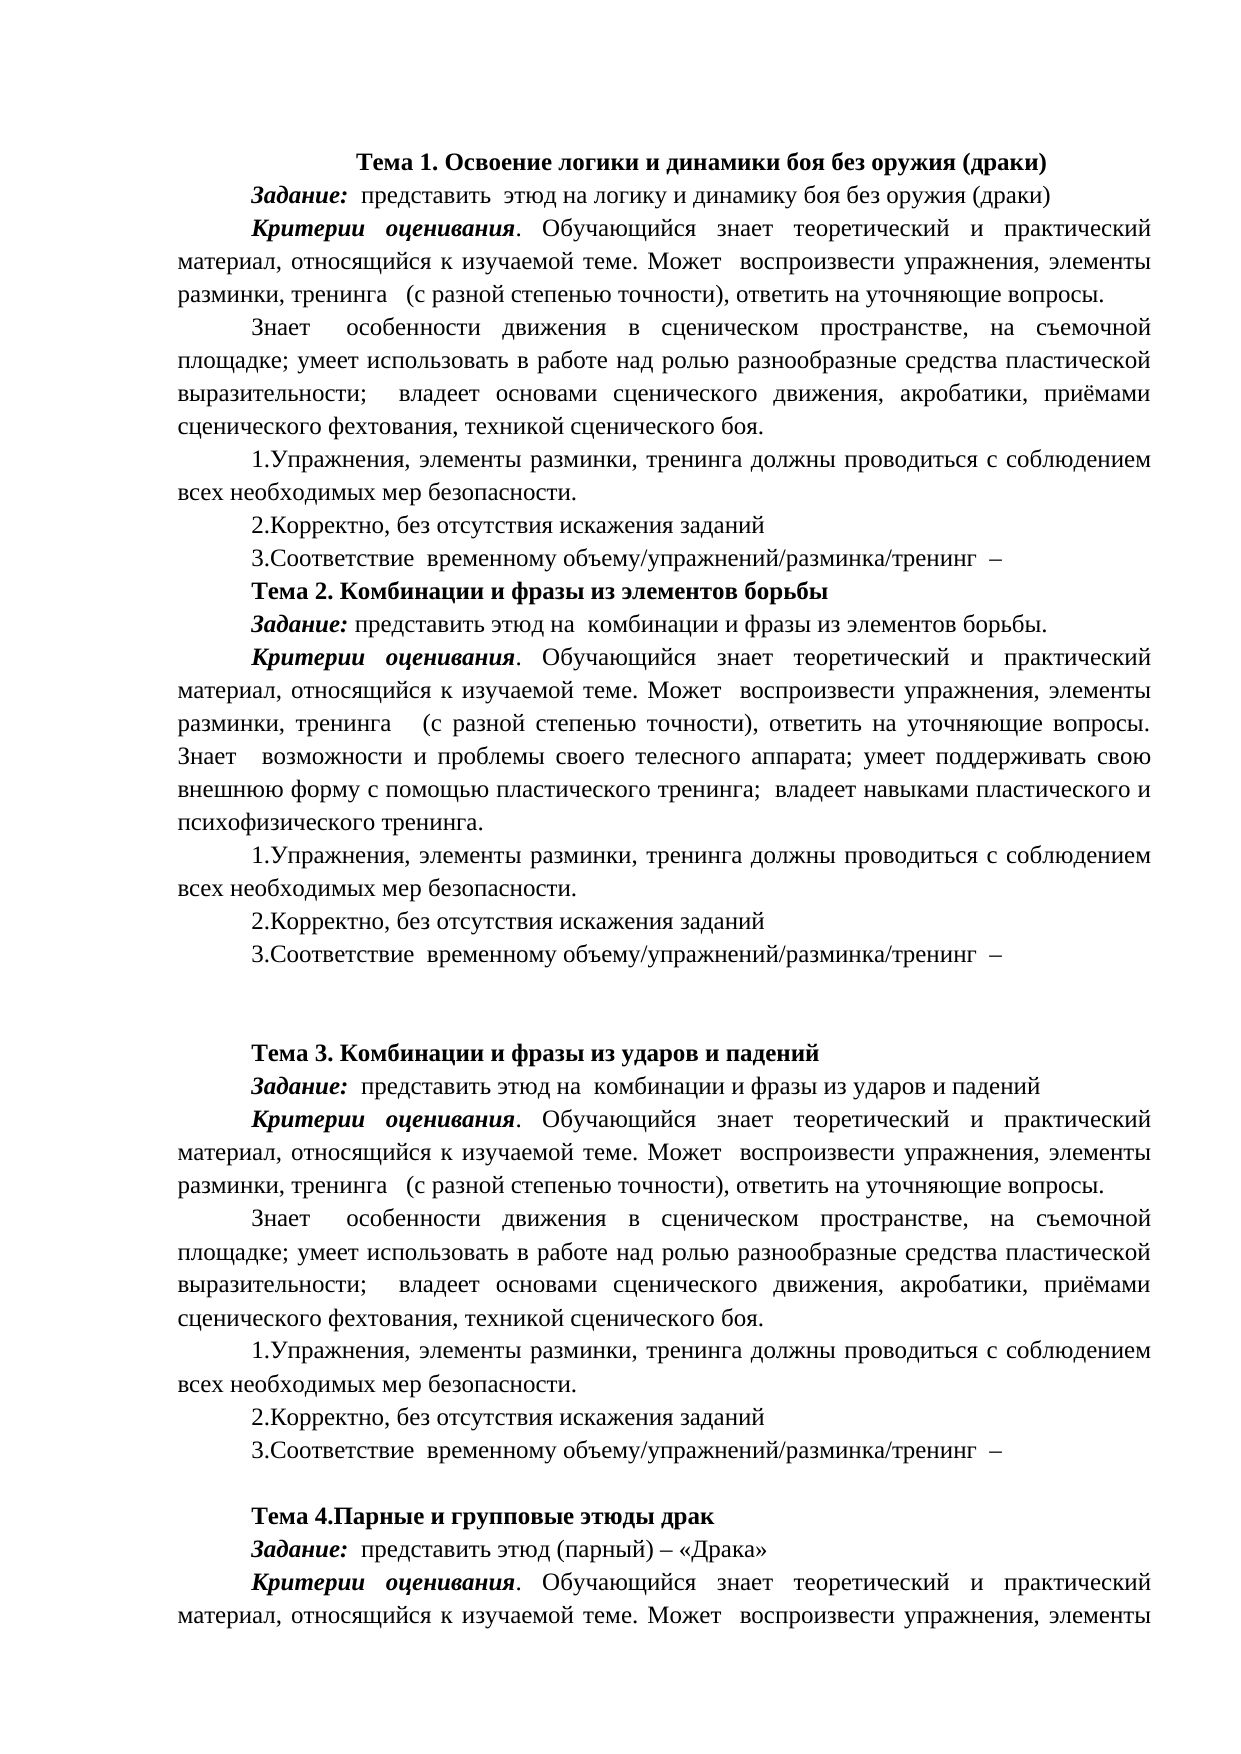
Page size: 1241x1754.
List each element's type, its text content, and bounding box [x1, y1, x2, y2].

text Критерии оценивания. Обучающийся знает теоретический и практический материал, относящийся к изучаемой теме. Может воспроизвести упражнения, элементы разминки, тренинга (с разной степенью точности), ответить на уточняющие вопросы. [177, 1104, 1152, 1199]
text 2.Корректно, без отсутствия искажения заданий [177, 510, 1152, 539]
text 1.Упражнения, элементы разминки, тренинга должны проводиться с соблюдением всех необходимых мер безопасности. [177, 444, 1152, 506]
text Тема 3. Комбинации и фразы из ударов и падений [177, 1038, 1152, 1067]
text 3.Соответствие временному объему/упражнений/разминка/тренинг – [177, 939, 1152, 968]
text Тема 1. Освоение логики и динамики боя без оружия (драки) [177, 147, 1152, 176]
text Задание: представить этюд (парный) – «Драка» [177, 1534, 1152, 1562]
text 1.Упражнения, элементы разминки, тренинга должны проводиться с соблюдением всех необходимых мер безопасности. [177, 1336, 1152, 1397]
text 3.Соответствие временному объему/упражнений/разминка/тренинг – [177, 1435, 1152, 1463]
text Тема 2. Комбинации и фразы из элементов борьбы [177, 576, 1152, 605]
text Тема 4.Парные и групповые этюды драк [177, 1501, 1152, 1529]
text 3.Соответствие временному объему/упражнений/разминка/тренинг – [177, 543, 1152, 572]
text Знает особенности движения в сценическом пространстве, на съемочной площадке; умеет использовать в работе над ролью разнообразные средства пластической выразительности; владеет основами сценического движения, акробатики, приёмами сценического фехтования, техникой сценического боя. [177, 1203, 1152, 1331]
text Задание: представить этюд на комбинации и фразы из элементов борьбы. [177, 609, 1152, 638]
text Задание: представить этюд на комбинации и фразы из ударов и падений [177, 1071, 1152, 1100]
text Знает особенности движения в сценическом пространстве, на съемочной площадке; умеет использовать в работе над ролью разнообразные средства пластической выразительности; владеет основами сценического движения, акробатики, приёмами сценического фехтования, техникой сценического боя. [177, 312, 1152, 440]
text Критерии оценивания. Обучающийся знает теоретический и практический материал, относящийся к изучаемой теме. Может воспроизвести упражнения, элементы разминки, тренинга (с разной степенью точности), ответить на уточняющие вопросы. [177, 213, 1152, 308]
text 1.Упражнения, элементы разминки, тренинга должны проводиться с соблюдением всех необходимых мер безопасности. [177, 840, 1152, 902]
text 2.Корректно, без отсутствия искажения заданий [177, 1402, 1152, 1430]
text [177, 1567, 1152, 1628]
text 2.Корректно, без отсутствия искажения заданий [177, 906, 1152, 935]
text Задание: представить этюд на логику и динамику боя без оружия (драки) [177, 180, 1152, 209]
